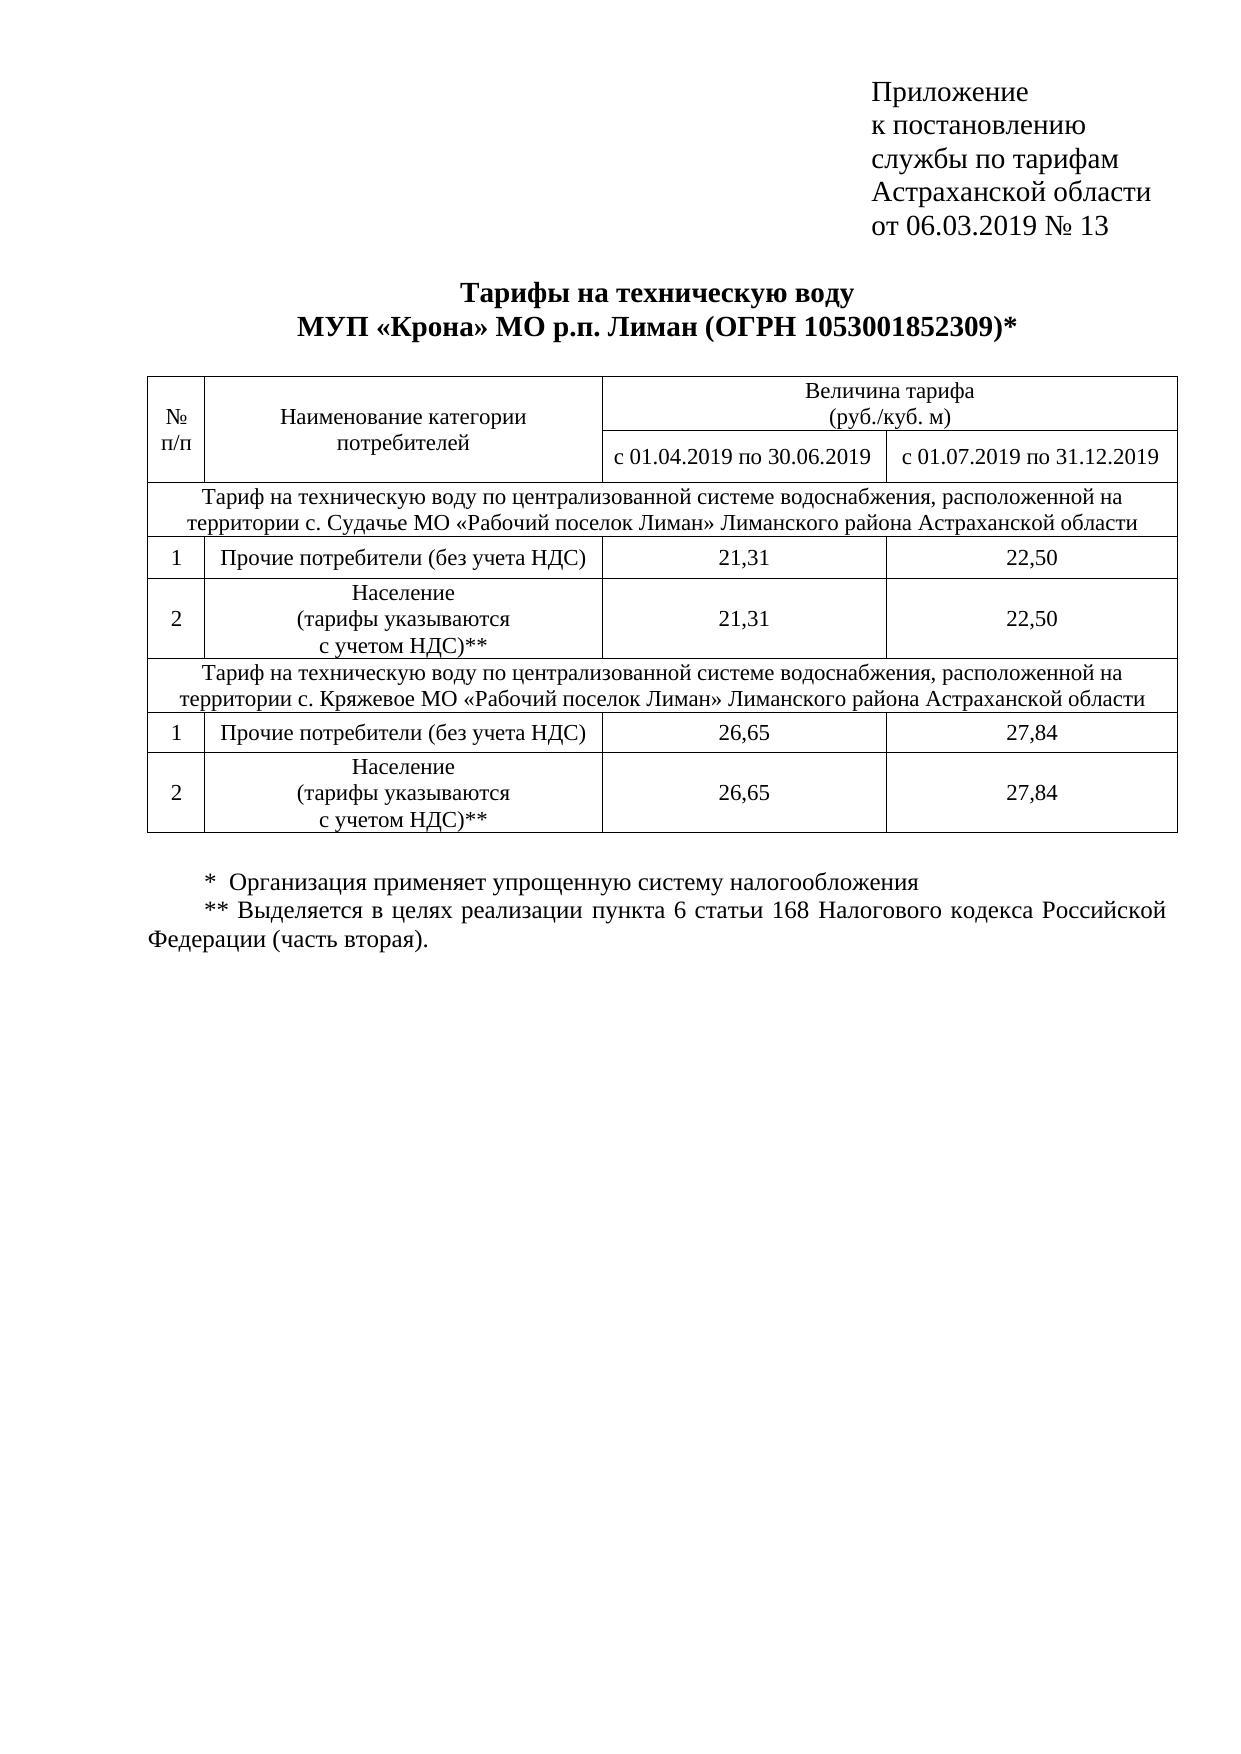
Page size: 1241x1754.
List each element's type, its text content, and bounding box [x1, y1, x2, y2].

text к постановлению [827, 107, 1167, 141]
table_cell Население (тарифы указываются с учетом НДС)** [205, 579, 602, 658]
table_cell 1 [148, 713, 204, 752]
table_cell 27,84 [887, 753, 1177, 832]
table_header Наименование категории потребителей [205, 377, 602, 482]
table_cell 21,31 [603, 537, 886, 578]
text * Организация применяет упрощенную систему налогообложения [148, 867, 1167, 895]
table_cell Тариф на техническую воду по централизованной системе водоснабжения, расположенной на территории с. Судачье МО «Рабочий поселок Лиман» Лиманского района Астраханской области [148, 483, 1177, 536]
table_cell 26,65 [603, 713, 886, 752]
text Тарифы на техническую воду [148, 275, 1167, 309]
table_cell с 01.07.2019 по 31.12.2019 [887, 431, 1177, 482]
table_cell Прочие потребители (без учета НДС) [205, 537, 602, 578]
table_header № п/п [148, 377, 204, 482]
table_cell с 01.04.2019 по 30.06.2019 [603, 431, 886, 482]
table_cell 27,84 [887, 713, 1177, 752]
text от 06.03.2019 № 13 [827, 208, 1167, 242]
text Приложение [827, 74, 1137, 107]
table_cell 26,65 [603, 753, 886, 832]
table_cell Тариф на техническую воду по централизованной системе водоснабжения, расположенной на территории с. Кряжевое МО «Рабочий поселок Лиман» Лиманского района Астраханской области [148, 659, 1177, 712]
table_cell 2 [148, 579, 204, 658]
table_cell Население (тарифы указываются с учетом НДС)** [205, 753, 602, 832]
text МУП «Крона» МО р.п. Лиман (ОГРН 1053001852309)* [148, 309, 1167, 342]
table_cell 21,31 [603, 579, 886, 658]
table_header Величина тарифа (руб./куб. м) [603, 377, 1177, 429]
text Астраханской области [827, 174, 1167, 208]
text службы по тарифам [827, 141, 1167, 174]
table_cell 22,50 [887, 579, 1177, 658]
table_cell 22,50 [887, 537, 1177, 578]
table_cell Прочие потребители (без учета НДС) [205, 713, 602, 752]
table_cell 1 [148, 537, 204, 578]
table_cell 2 [148, 753, 204, 832]
text ** Выделяется в целях реализации пункта 6 статьи 168 Налогового кодекса Российской Федерации (часть вторая). [148, 895, 1167, 953]
